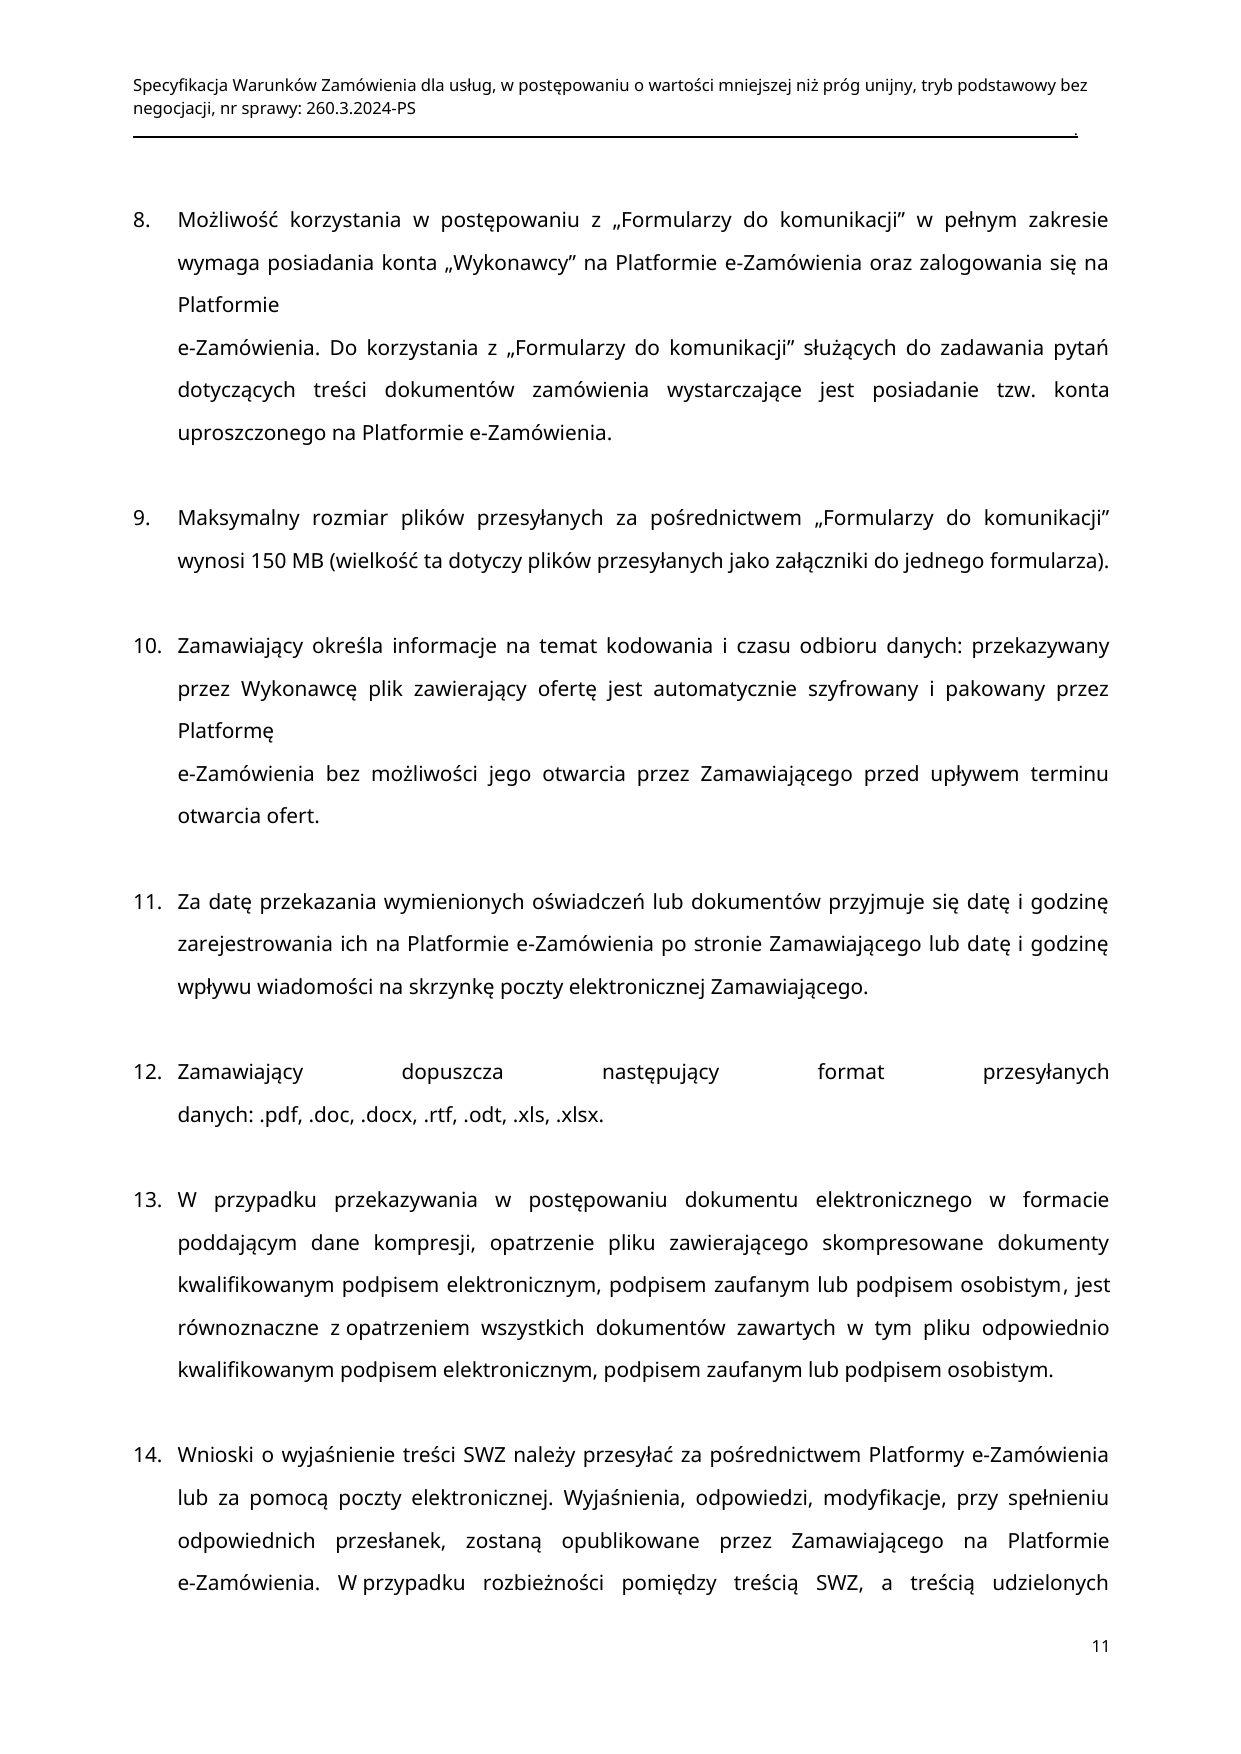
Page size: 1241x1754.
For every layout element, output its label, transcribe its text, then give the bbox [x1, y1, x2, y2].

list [133, 1441, 1110, 1597]
list Maksymalny rozmiar plików przesyłanych za pośrednictwem „Formularzy do komunikacji” wynosi 150 MB (wielkość ta dotyczy plików przesyłanych jako załączniki do jednego formularza). [133, 503, 1110, 574]
list Za datę przekazania wymienionych oświadczeń lub dokumentów przyjmuje się datę i godzinę zarejestrowania ich na Platformie e-Zamówienia po stronie Zamawiającego lub datę i godzinę wpływu wiadomości na skrzynkę poczty elektronicznej Zamawiającego. [133, 887, 1110, 1000]
list Możliwość korzystania w postępowaniu z „Formularzy do komunikacji” w pełnym zakresie wymaga posiadania konta „Wykonawcy” na Platformie e-Zamówienia oraz zalogowania się na Platformie e-Zamówienia. Do korzystania z „Formularzy do komunikacji” służących do zadawania pytań dotyczących treści dokumentów zamówienia wystarczające jest posiadanie tzw. konta uproszczonego na Platformie e-Zamówienia. [133, 205, 1110, 447]
list Zamawiający określa informacje na temat kodowania i czasu odbioru danych: przekazywany przez Wykonawcę plik zawierający ofertę jest automatycznie szyfrowany i pakowany przez Platformę e-Zamówienia bez możliwości jego otwarcia przez Zamawiającego przed upływem terminu otwarcia ofert. [133, 631, 1110, 830]
list W przypadku przekazywania w postępowaniu dokumentu elektronicznego w formacie poddającym dane kompresji, opatrzenie pliku zawierającego skompresowane dokumenty kwalifikowanym podpisem elektronicznym, podpisem zaufanym lub podpisem osobistym, jest równoznaczne z opatrzeniem wszystkich dokumentów zawartych w tym pliku odpowiednio kwalifikowanym podpisem elektronicznym, podpisem zaufanym lub podpisem osobistym. [133, 1185, 1110, 1384]
list Zamawiający dopuszcza następujący format przesyłanych danych: .pdf, .doc, .docx, .rtf, .odt, .xls, .xlsx. [133, 1057, 1110, 1128]
